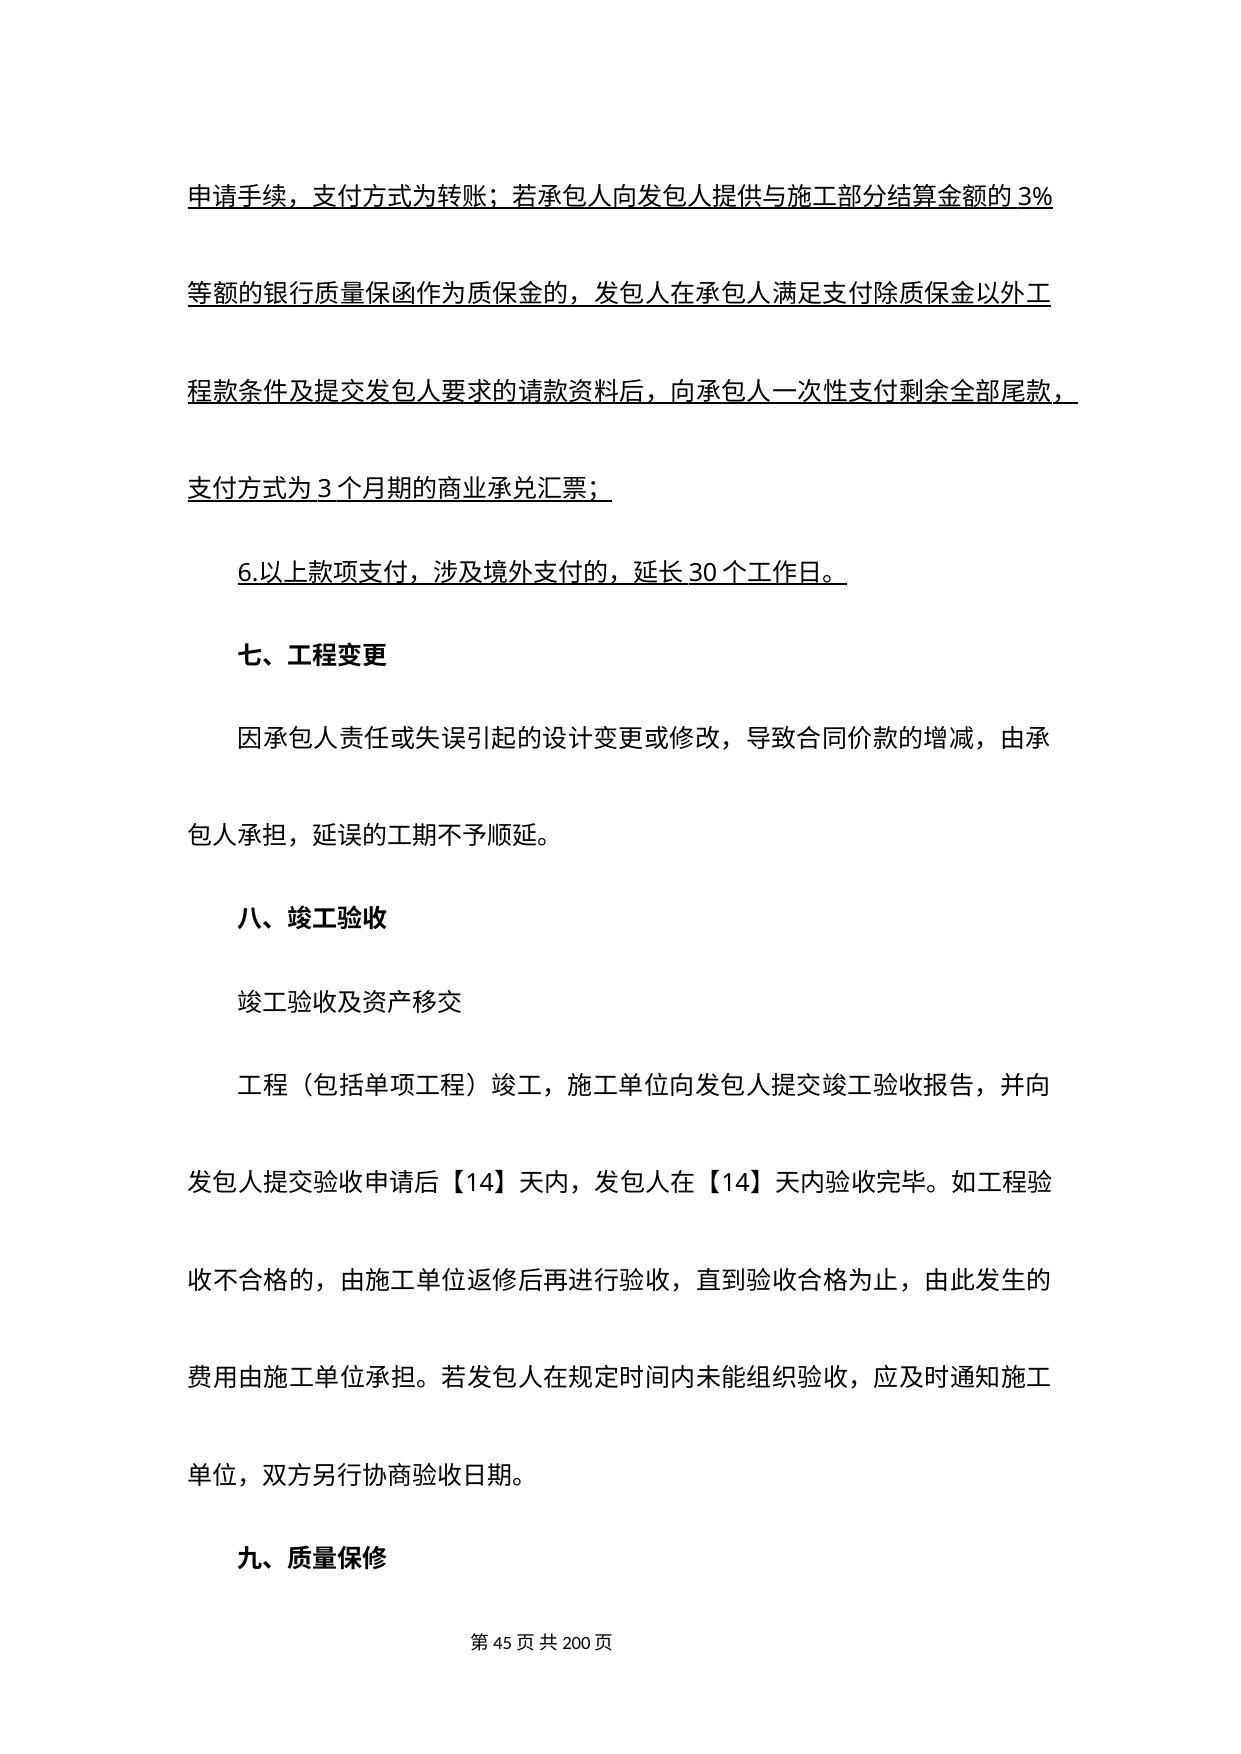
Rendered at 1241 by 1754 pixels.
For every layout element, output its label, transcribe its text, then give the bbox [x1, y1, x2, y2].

text 九、质量保修 [187, 1524, 1053, 1589]
text 6.以上款项支付，涉及境外支付的，延长30个工作日。 [187, 538, 1053, 603]
text 八、竣工验收 [187, 884, 1053, 949]
text 七、工程变更 [187, 621, 1053, 686]
text 因承包人责任或失误引起的设计变更或修改，导致合同价款的增减，由承包人承担，延误的工期不予顺延。 [187, 704, 1053, 866]
text 竣工验收及资产移交 [187, 968, 1053, 1033]
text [187, 162, 1053, 207]
text 工程（包括单项工程）竣工，施工单位向发包人提交竣工验收报告，并向发包人提交验收申请后【14】天内，发包人在【14】天内验收完毕。如工程验收不合格的，由施工单位返修后再进行验收，直到验收合格为止，由此发生的费用由施工单位承担。若发包人在规定时间内未能组织验收，应及时通知施工单位，双方另行协商验收日期。 [187, 1051, 1053, 1506]
